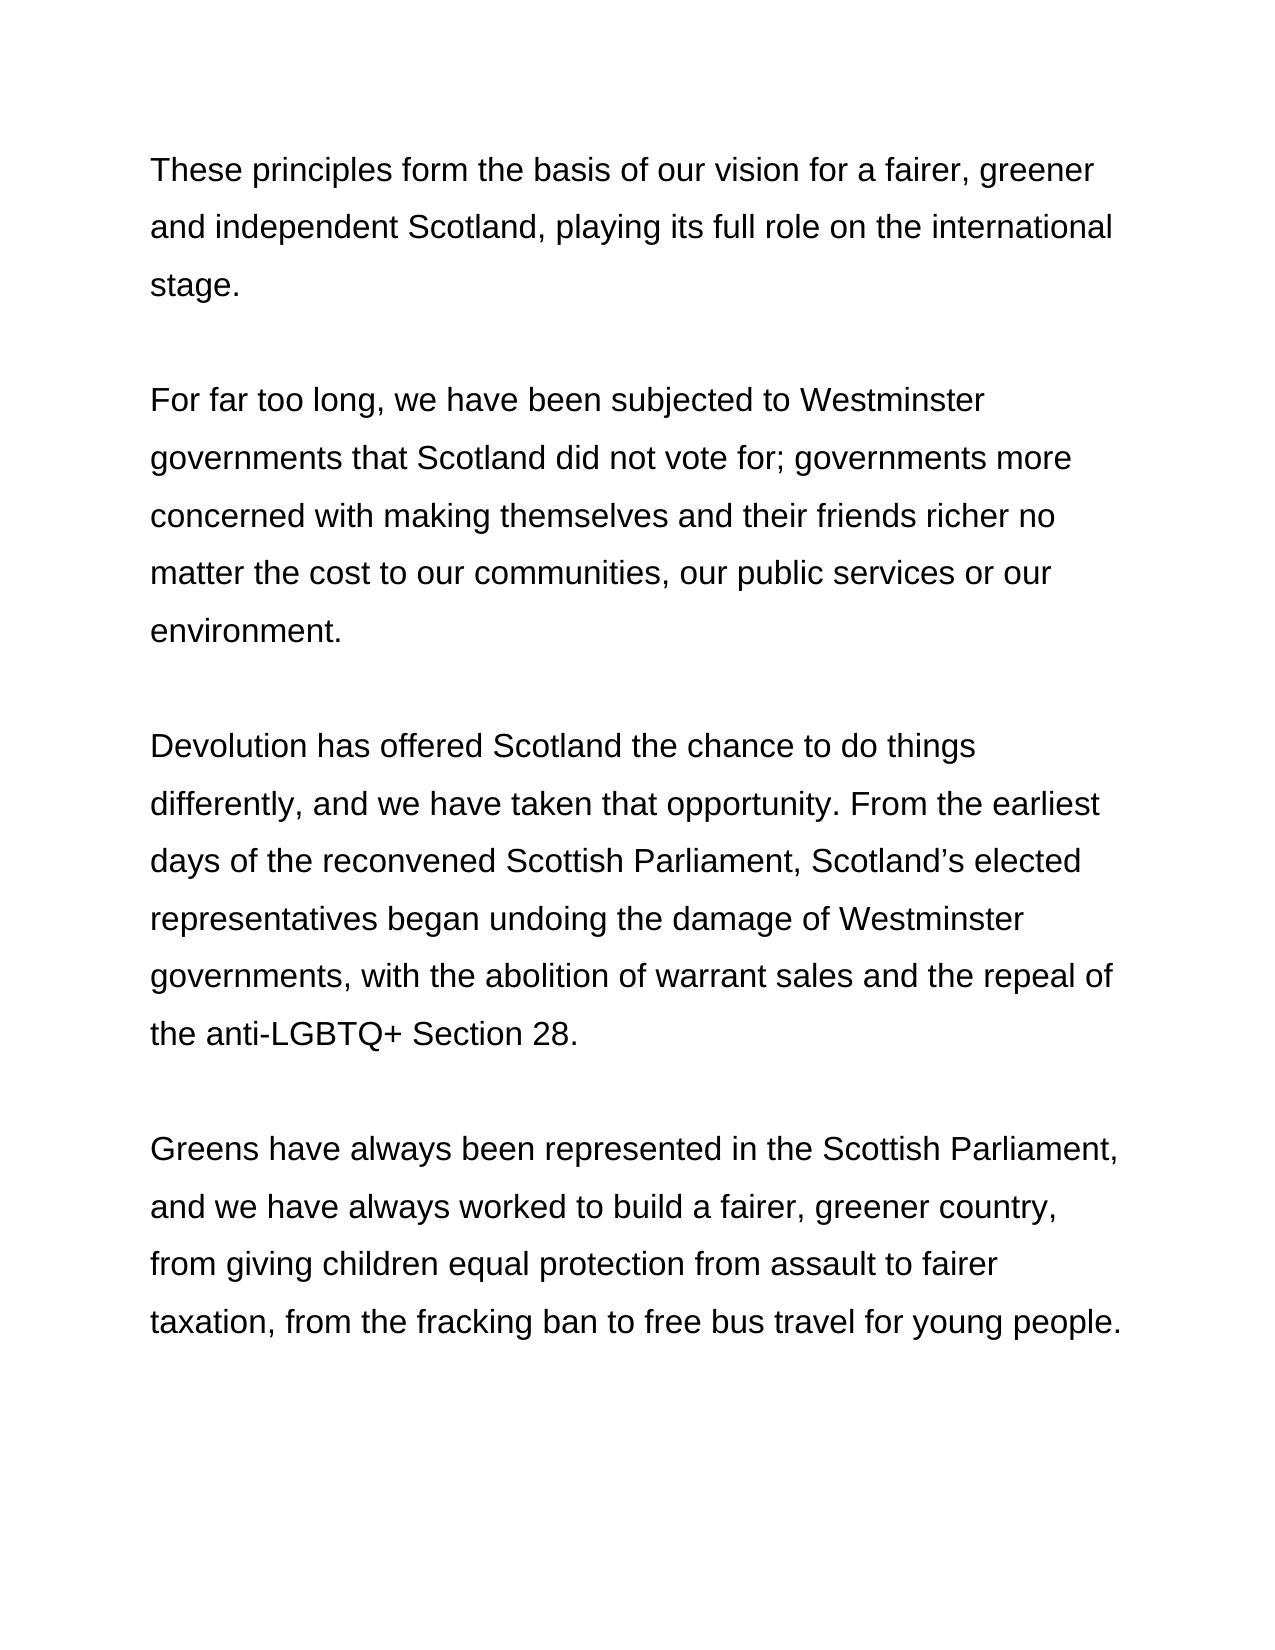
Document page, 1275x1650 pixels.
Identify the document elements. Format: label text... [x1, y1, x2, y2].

text Greens have always been represented in the Scottish Parliament, and we have always worked to build a fairer, greener country, from giving children equal protection from assault to fairer taxation, from the fracking ban to free bus travel for young people. [150, 1129, 1125, 1341]
text Devolution has offered Scotland the chance to do things differently, and we have taken that opportunity. From the earliest days of the reconvened Scottish Parliament, Scotland’s elected representatives began undoing the damage of Westminster governments, with the abolition of warrant sales and the repeal of the anti-LGBTQ+ Section 28. [150, 726, 1125, 1052]
text For far too long, we have been subjected to Westminster governments that Scotland did not vote for; governments more concerned with making themselves and their friends richer no matter the cost to our communities, our public services or our environment. [150, 380, 1125, 649]
text These principles form the basis of our vision for a fairer, greener and independent Scotland, playing its full role on the international stage. [150, 150, 1125, 304]
